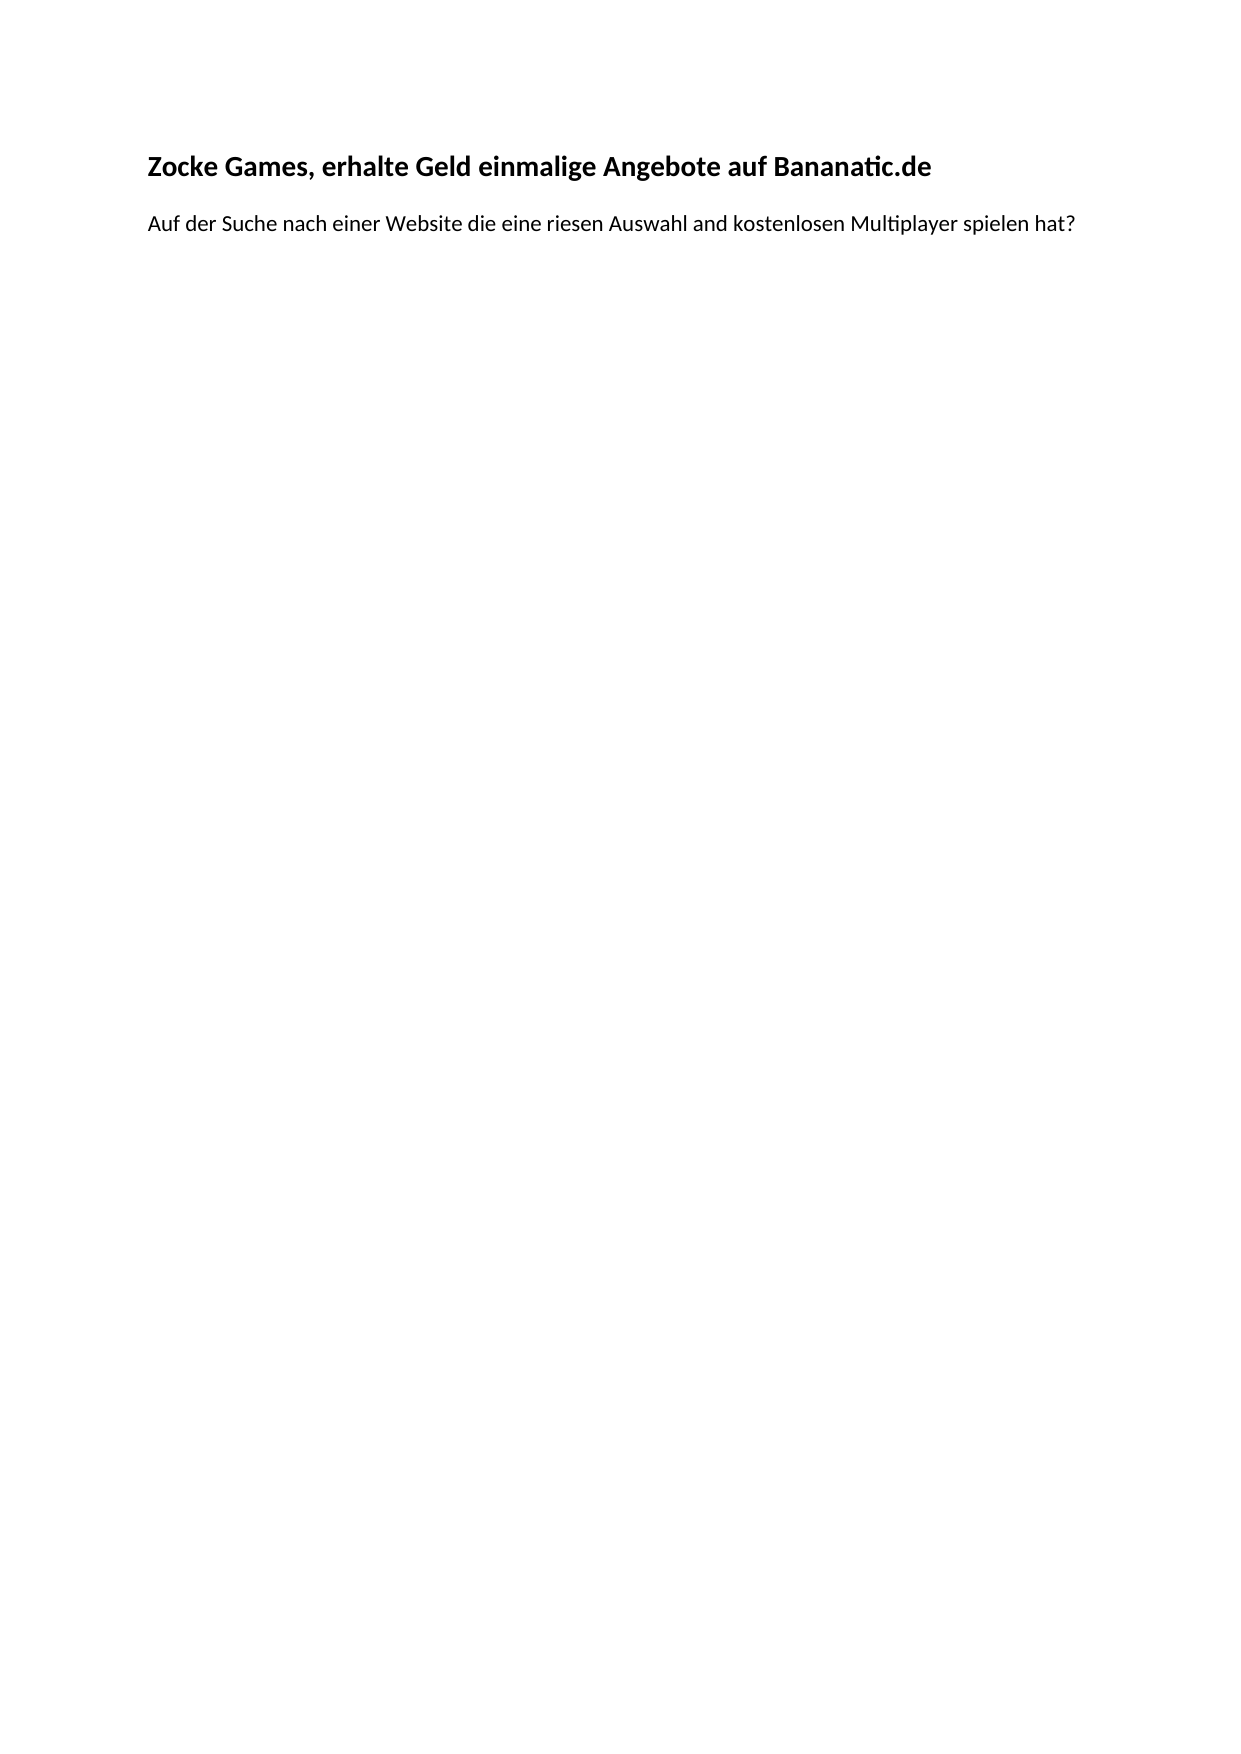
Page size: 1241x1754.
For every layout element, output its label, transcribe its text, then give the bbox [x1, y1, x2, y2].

text Zocke Games, erhalte Geld einmalige Angebote auf Bananatic.de [148, 148, 1093, 183]
text Auf der Suche nach einer Website die eine riesen Auswahl and kostenlosen Multiplayer spielen hat? [148, 209, 1093, 237]
